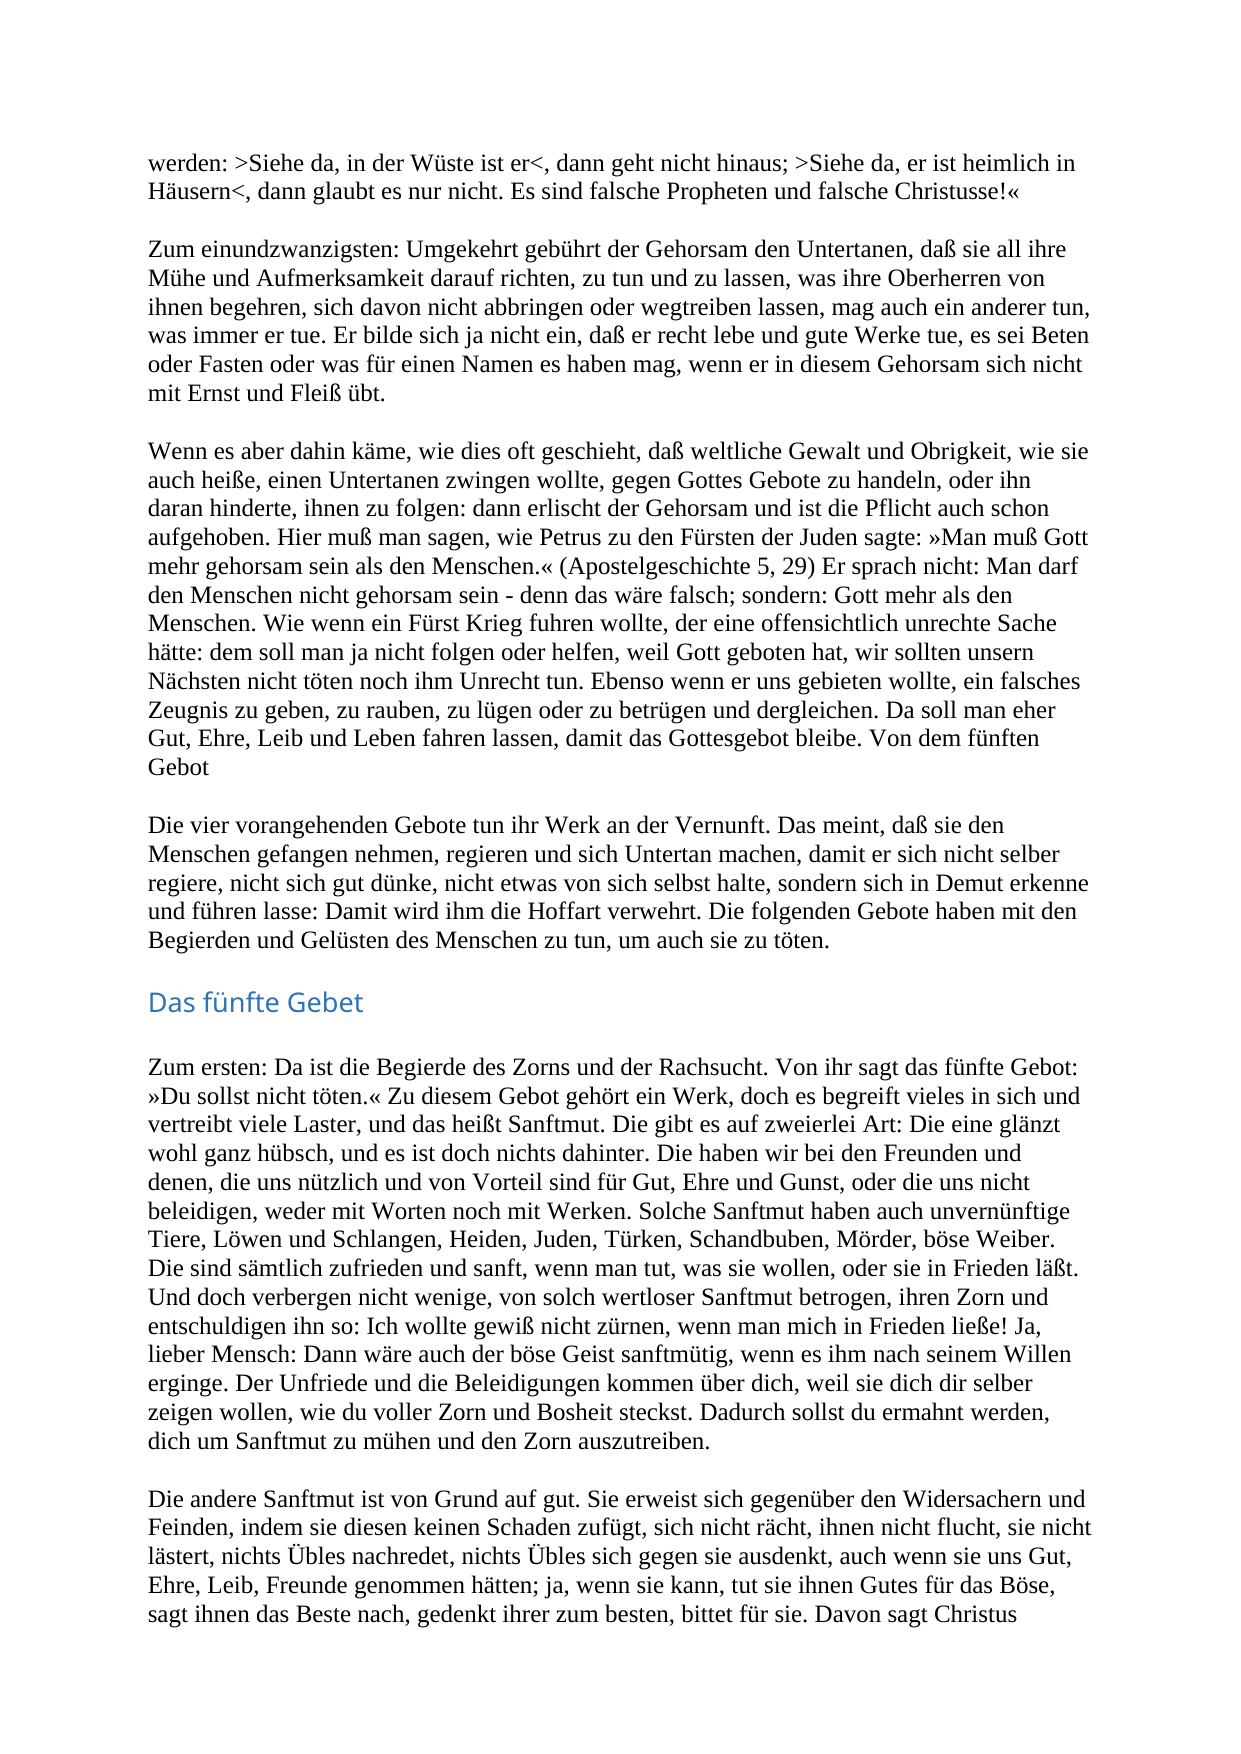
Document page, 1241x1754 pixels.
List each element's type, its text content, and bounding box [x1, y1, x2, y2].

text Die vier vorangehenden Gebote tun ihr Werk an der Vernunft. Das meint, daß sie den Menschen gefangen nehmen, regieren und sich Untertan machen, damit er sich nicht selber regiere, nicht sich gut dünke, nicht etwas von sich selbst halte, sondern sich in Demut erkenne und führen lasse: Damit wird ihm die Hoffart verwehrt. Die folgenden Gebote haben mit den Begierden und Gelüsten des Menschen zu tun, um auch sie zu töten. [148, 810, 1093, 954]
subtitle Das fünfte Gebet [148, 983, 1093, 1020]
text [148, 148, 1093, 205]
text Zum einundzwanzigsten: Umgekehrt gebührt der Gehorsam den Untertanen, daß sie all ihre Mühe und Aufmerksamkeit darauf richten, zu tun und zu lassen, was ihre Oberherren von ihnen begehren, sich davon nicht abbringen oder wegtreiben lassen, mag auch ein anderer tun, was immer er tue. Er bilde sich ja nicht ein, daß er recht lebe und gute Werke tue, es sei Beten oder Fasten oder was für einen Namen es haben mag, wenn er in diesem Gehorsam sich nicht mit Ernst und Fleiß übt. [148, 234, 1093, 407]
text Wenn es aber dahin käme, wie dies oft geschieht, daß weltliche Gewalt und Obrigkeit, wie sie auch heiße, einen Untertanen zwingen wollte, gegen Gottes Gebote zu handeln, oder ihn daran hinderte, ihnen zu folgen: dann erlischt der Gehorsam und ist die Pflicht auch schon aufgehoben. Hier muß man sagen, wie Petrus zu den Fürsten der Juden sagte: »Man muß Gott mehr gehorsam sein als den Menschen.« (Apostelgeschichte 5, 29) Er sprach nicht: Man darf den Menschen nicht gehorsam sein - denn das wäre falsch; sondern: Gott mehr als den Menschen. Wie wenn ein Fürst Krieg fuhren wollte, der eine offensichtlich unrechte Sache hätte: dem soll man ja nicht folgen oder helfen, weil Gott geboten hat, wir sollten unsern Nächsten nicht töten noch ihm Unrecht tun. Ebenso wenn er uns gebieten wollte, ein falsches Zeugnis zu geben, zu rauben, zu lügen oder zu betrügen und dergleichen. Da soll man eher Gut, Ehre, Leib und Leben fahren lassen, damit das Gottesgebot bleibe. Von dem fünften Gebot [148, 436, 1093, 781]
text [148, 1484, 1093, 1627]
text Zum ersten: Da ist die Begierde des Zorns und der Rachsucht. Von ihr sagt das fünfte Gebot: »Du sollst nicht töten.« Zu diesem Gebot gehört ein Werk, doch es begreift vieles in sich und vertreibt viele Laster, und das heißt Sanftmut. Die gibt es auf zweierlei Art: Die eine glänzt wohl ganz hübsch, und es ist doch nichts dahinter. Die haben wir bei den Freunden und denen, die uns nützlich und von Vorteil sind für Gut, Ehre und Gunst, oder die uns nicht beleidigen, weder mit Worten noch mit Werken. Solche Sanftmut haben auch unvernünftige Tiere, Löwen und Schlangen, Heiden, Juden, Türken, Schandbuben, Mörder, böse Weiber. Die sind sämtlich zufrieden und sanft, wenn man tut, was sie wollen, oder sie in Frieden läßt. Und doch verbergen nicht wenige, von solch wertloser Sanftmut betrogen, ihren Zorn und entschuldigen ihn so: Ich wollte gewiß nicht zürnen, wenn man mich in Frieden ließe! Ja, lieber Mensch: Dann wäre auch der böse Geist sanftmütig, wenn es ihm nach seinem Willen erginge. Der Unfriede und die Beleidigungen kommen über dich, weil sie dich dir selber zeigen wollen, wie du voller Zorn und Bosheit steckst. Dadurch sollst du ermahnt werden, dich um Sanftmut zu mühen und den Zorn auszutreiben. [148, 1052, 1093, 1454]
